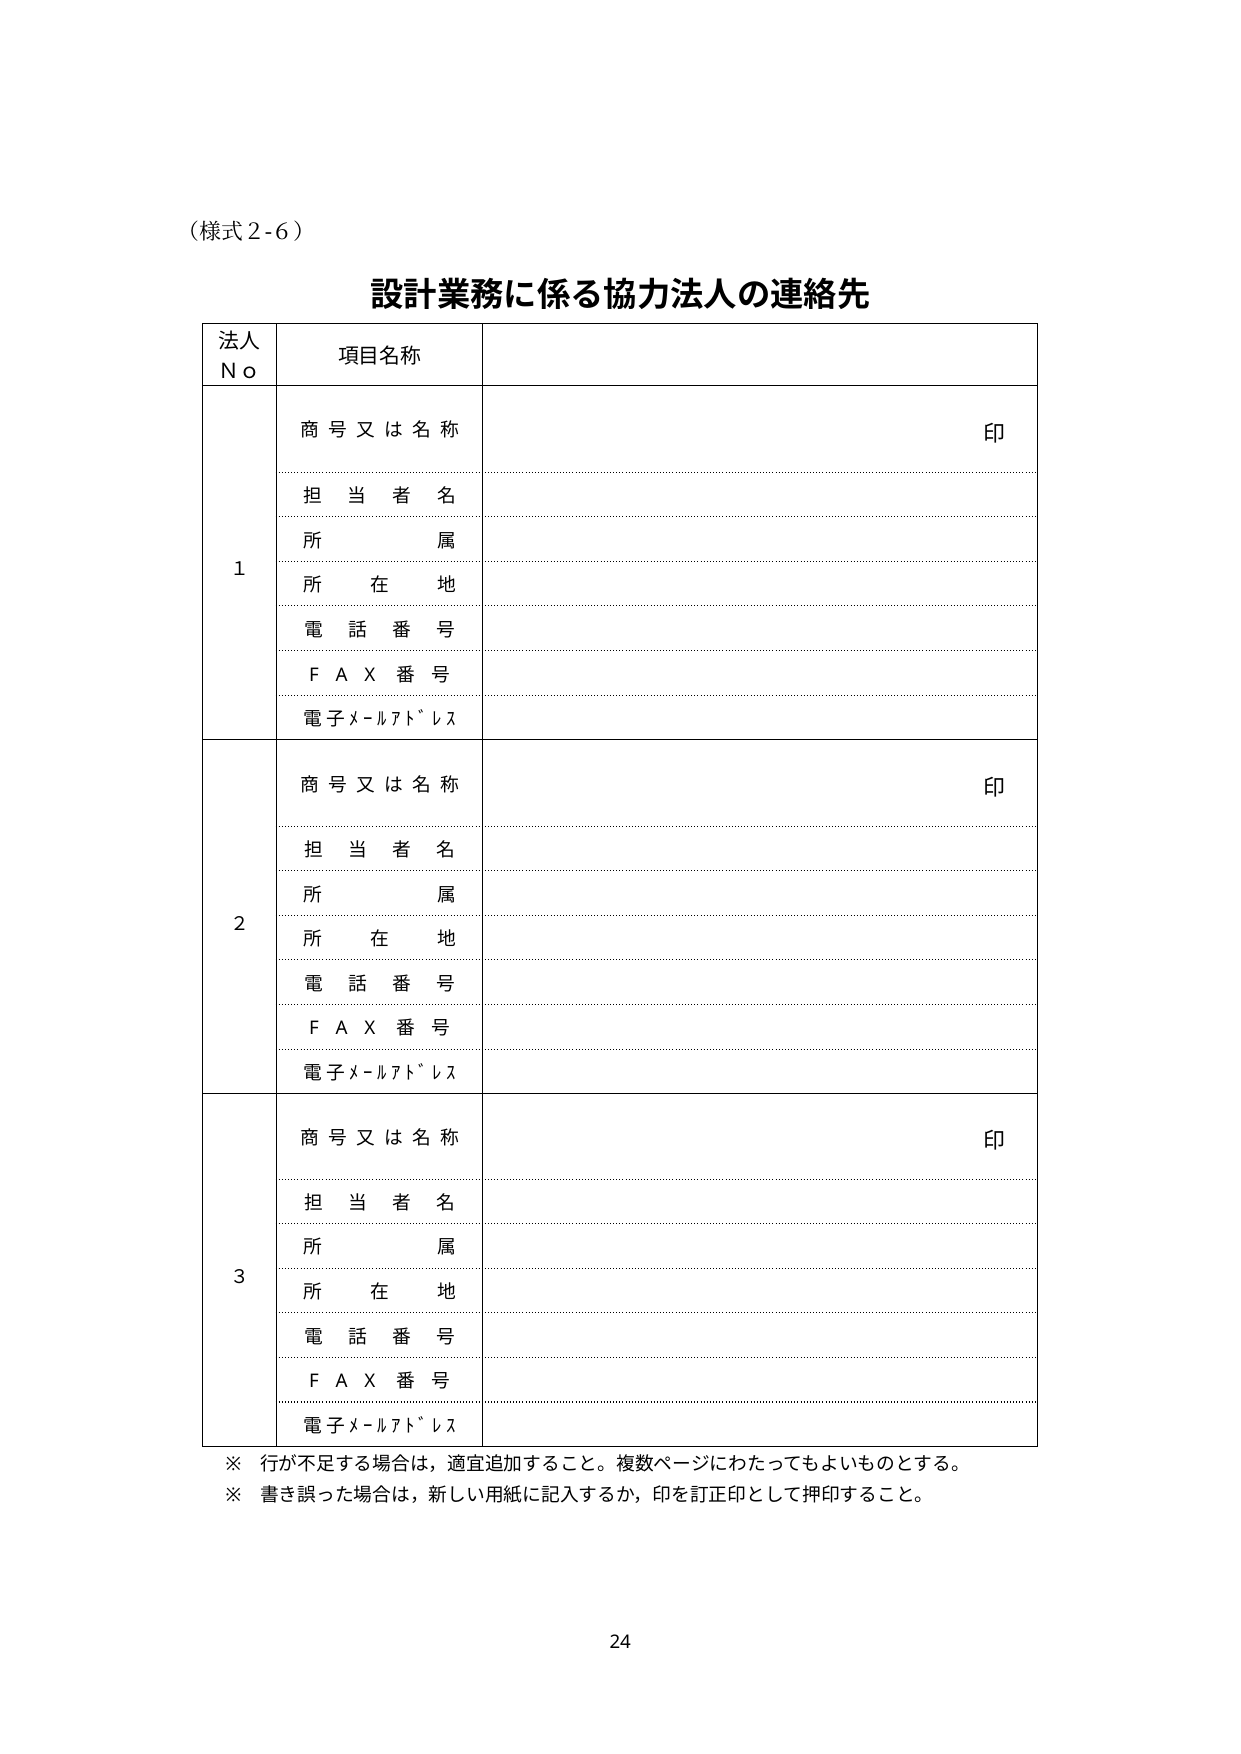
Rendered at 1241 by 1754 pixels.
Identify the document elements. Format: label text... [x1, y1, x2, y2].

text ※ 書き誤った場合は，新しい用紙に記入するか，印を訂正印として押印すること。 [188, 1478, 1063, 1509]
table_cell [483, 1401, 1037, 1446]
table_cell 所在地 [277, 915, 482, 959]
table_cell FAX番号 [277, 1357, 482, 1401]
table_cell 所在地 [277, 1268, 482, 1312]
table_cell 印 [483, 386, 1037, 472]
subtitle （様式２-６） [177, 199, 1063, 261]
table_cell 商号又は名称 [277, 1094, 482, 1178]
table_cell ２ [203, 740, 276, 1093]
text 設計業務に係る協力法人の連絡先 [177, 261, 1063, 323]
table_cell [483, 1004, 1037, 1048]
table_header 項目名称 [277, 324, 482, 384]
table_cell 担当者名 [277, 472, 482, 516]
table_cell FAX番号 [277, 650, 482, 694]
table_cell [483, 1357, 1037, 1401]
table_cell 商号又は名称 [277, 740, 482, 826]
table_cell [483, 516, 1037, 561]
table_cell [483, 695, 1037, 739]
table_cell [483, 1179, 1037, 1223]
table_cell 電子ﾒｰﾙｱﾄﾞﾚｽ [277, 1049, 482, 1093]
table_cell 印 [483, 740, 1037, 826]
table_cell [483, 826, 1037, 870]
table_cell [483, 915, 1037, 959]
table_cell [483, 1049, 1037, 1093]
table_cell [483, 959, 1037, 1004]
table_cell 所属 [277, 516, 482, 561]
table_cell FAX番号 [277, 1004, 482, 1048]
table_cell 電子ﾒｰﾙｱﾄﾞﾚｽ [277, 1401, 482, 1446]
text ※ 行が不足する場合は，適宜追加すること。複数ページにわたってもよいものとする。 [188, 1447, 1063, 1478]
table_cell [483, 472, 1037, 516]
table_cell 所在地 [277, 561, 482, 605]
table_cell [483, 1268, 1037, 1312]
table_cell 電話番号 [277, 1312, 482, 1357]
table_cell [483, 1223, 1037, 1268]
table_cell 電話番号 [277, 605, 482, 650]
table_cell 所属 [277, 870, 482, 915]
table_header [483, 324, 1037, 384]
table_cell 印 [483, 1094, 1037, 1178]
table_cell [483, 870, 1037, 915]
table_header 法人 Ｎｏ [203, 324, 276, 384]
table_cell 所属 [277, 1223, 482, 1268]
table_cell １ [203, 386, 276, 739]
table_cell [483, 650, 1037, 694]
table_cell [483, 561, 1037, 605]
table_cell 商号又は名称 [277, 386, 482, 472]
table_cell ３ [203, 1094, 276, 1446]
table_cell 電子ﾒｰﾙｱﾄﾞﾚｽ [277, 695, 482, 739]
table_cell 担当者名 [277, 826, 482, 870]
table_cell 担当者名 [277, 1179, 482, 1223]
table_cell 電話番号 [277, 959, 482, 1004]
table_cell [483, 1312, 1037, 1357]
table_cell [483, 605, 1037, 650]
